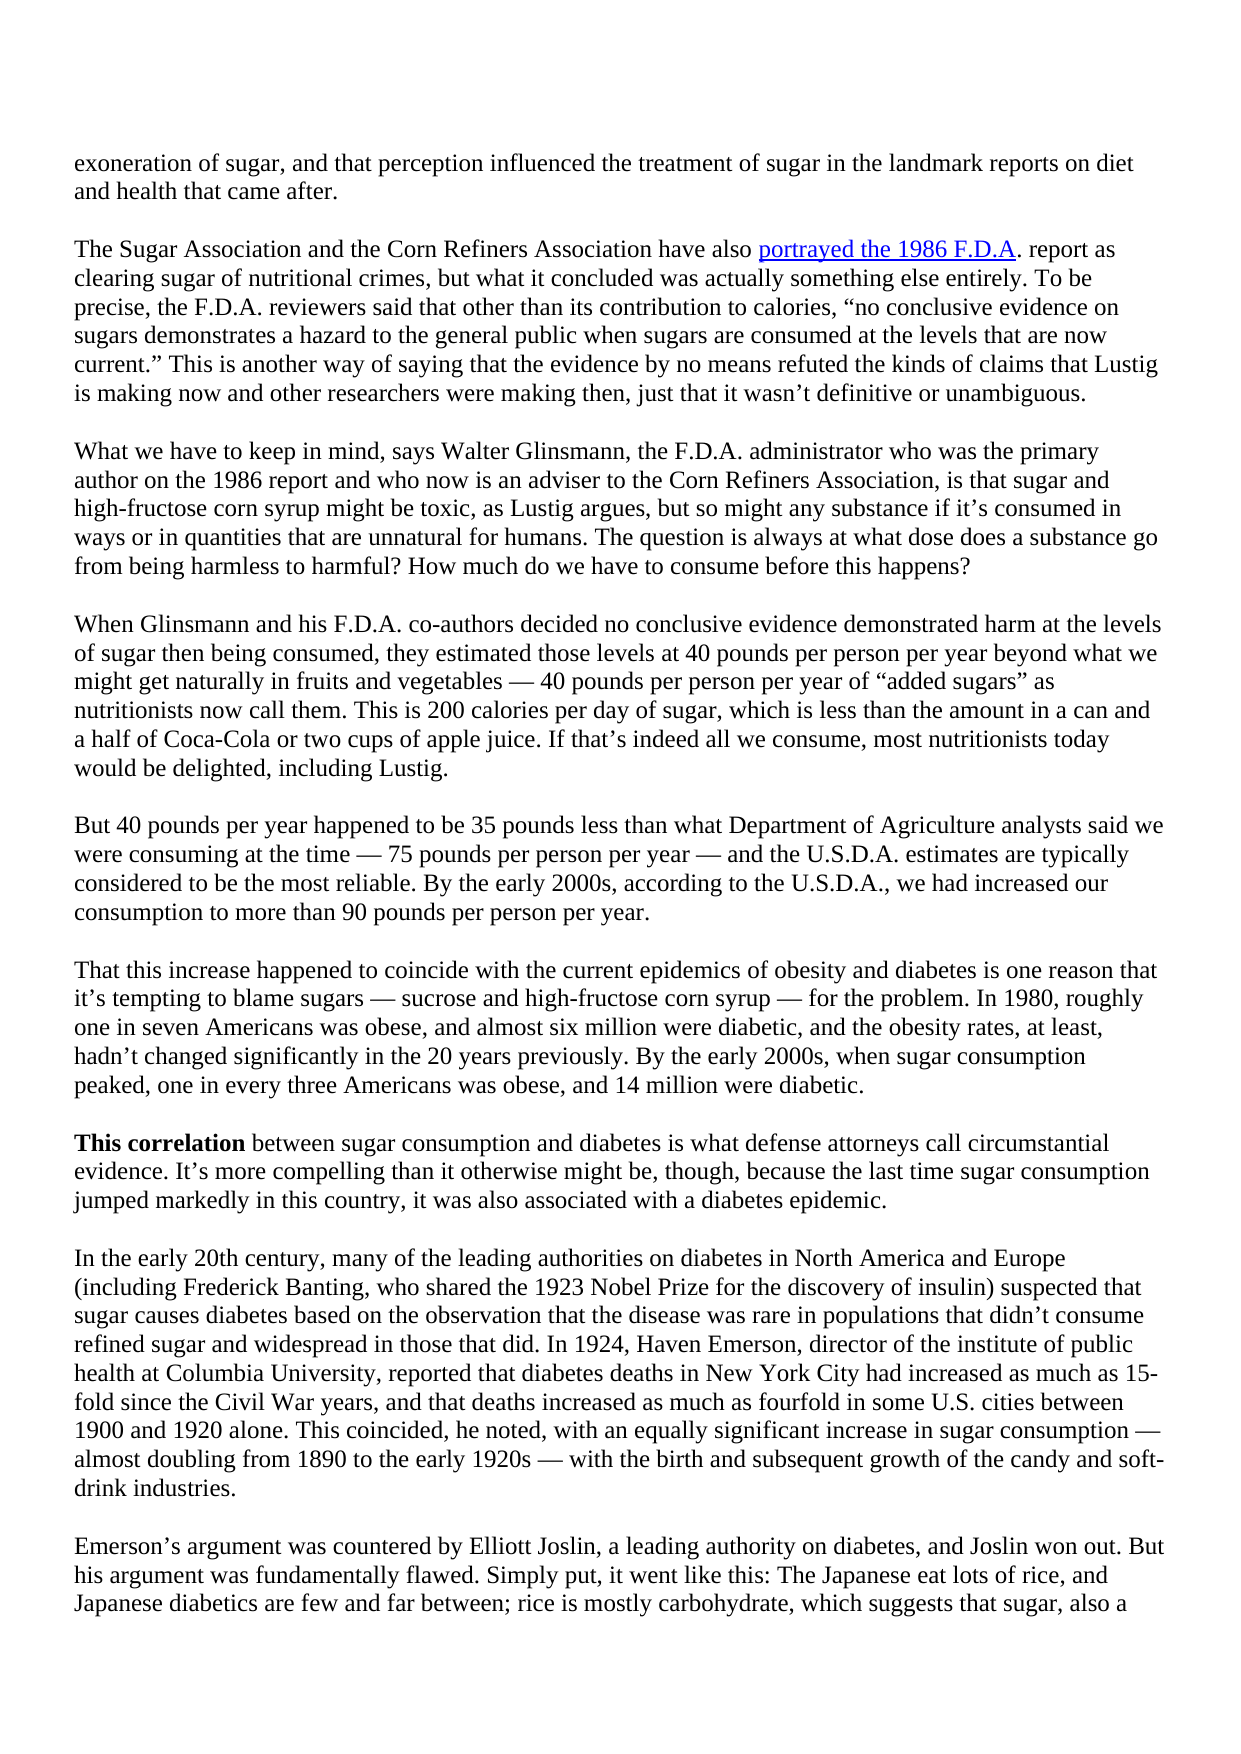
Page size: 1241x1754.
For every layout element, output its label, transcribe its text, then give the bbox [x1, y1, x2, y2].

text That this increase happened to coincide with the current epidemics of obesity and diabetes is one reason that it’s tempting to blame sugars — sucrose and high-fructose corn syrup — for the problem. In 1980, roughly one in seven Americans was obese, and almost six million were diabetic, and the obesity rates, at least, hadn’t changed significantly in the 20 years previously. By the early 2000s, when sugar consumption peaked, one in every three Americans was obese, and 14 million were diabetic. [74, 955, 1167, 1098]
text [74, 1531, 1167, 1617]
text But 40 pounds per year happened to be 35 pounds less than what Department of Agriculture analysts said we were consuming at the time — 75 pounds per person per year — and the U.S.D.A. estimates are typically considered to be the most reliable. By the early 2000s, according to the U.S.D.A., we had increased our consumption to more than 90 pounds per person per year. [74, 811, 1167, 926]
text This correlation between sugar consumption and diabetes is what defense attorneys call circumstantial evidence. It’s more compelling than it otherwise might be, though, because the last time sugar consumption jumped markedly in this country, it was also associated with a diabetes epidemic. [74, 1128, 1167, 1214]
text What we have to keep in mind, says Walter Glinsmann, the F.D.A. administrator who was the primary author on the 1986 report and who now is an adviser to the Corn Refiners Association, is that sugar and high-fructose corn syrup might be toxic, as Lustig argues, but so might any substance if it’s consumed in ways or in quantities that are unnatural for humans. The question is always at what dose does a substance go from being harmless to harmful? How much do we have to consume before this happens? [74, 436, 1167, 580]
text The Sugar Association and the Corn Refiners Association have also portrayed the 1986 F.D.A. report as clearing sugar of nutritional crimes, but what it concluded was actually something else entirely. To be precise, the F.D.A. reviewers said that other than its contribution to calories, “no conclusive evidence on sugars demonstrates a hazard to the general public when sugars are consumed at the levels that are now current.” This is another way of saying that the evidence by no means refuted the kinds of claims that Lustig is making now and other researchers were making then, just that it wasn’t definitive or unambiguous. [74, 234, 1167, 407]
text When Glinsmann and his F.D.A. co-authors decided no conclusive evidence demonstrated harm at the levels of sugar then being consumed, they estimated those levels at 40 pounds per person per year beyond what we might get naturally in fruits and vegetables — 40 pounds per person per year of “added sugars” as nutritionists now call them. This is 200 calories per day of sugar, which is less than the amount in a can and a half of Coca-Cola or two cups of apple juice. If that’s indeed all we consume, most nutritionists today would be delighted, including Lustig. [74, 609, 1167, 781]
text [74, 148, 1167, 205]
text In the early 20th century, many of the leading authorities on diabetes in North America and Europe (including Frederick Banting, who shared the 1923 Nobel Prize for the discovery of insulin) suspected that sugar causes diabetes based on the observation that the disease was rare in populations that didn’t consume refined sugar and widespread in those that did. In 1924, Haven Emerson, director of the institute of public health at Columbia University, reported that diabetes deaths in New York City had increased as much as 15-fold since the Civil War years, and that deaths increased as much as fourfold in some U.S. cities between 1900 and 1920 alone. This coincided, he noted, with an equally significant increase in sugar consumption — almost doubling from 1890 to the early 1920s — with the birth and subsequent growth of the candy and soft-drink industries. [74, 1243, 1167, 1502]
